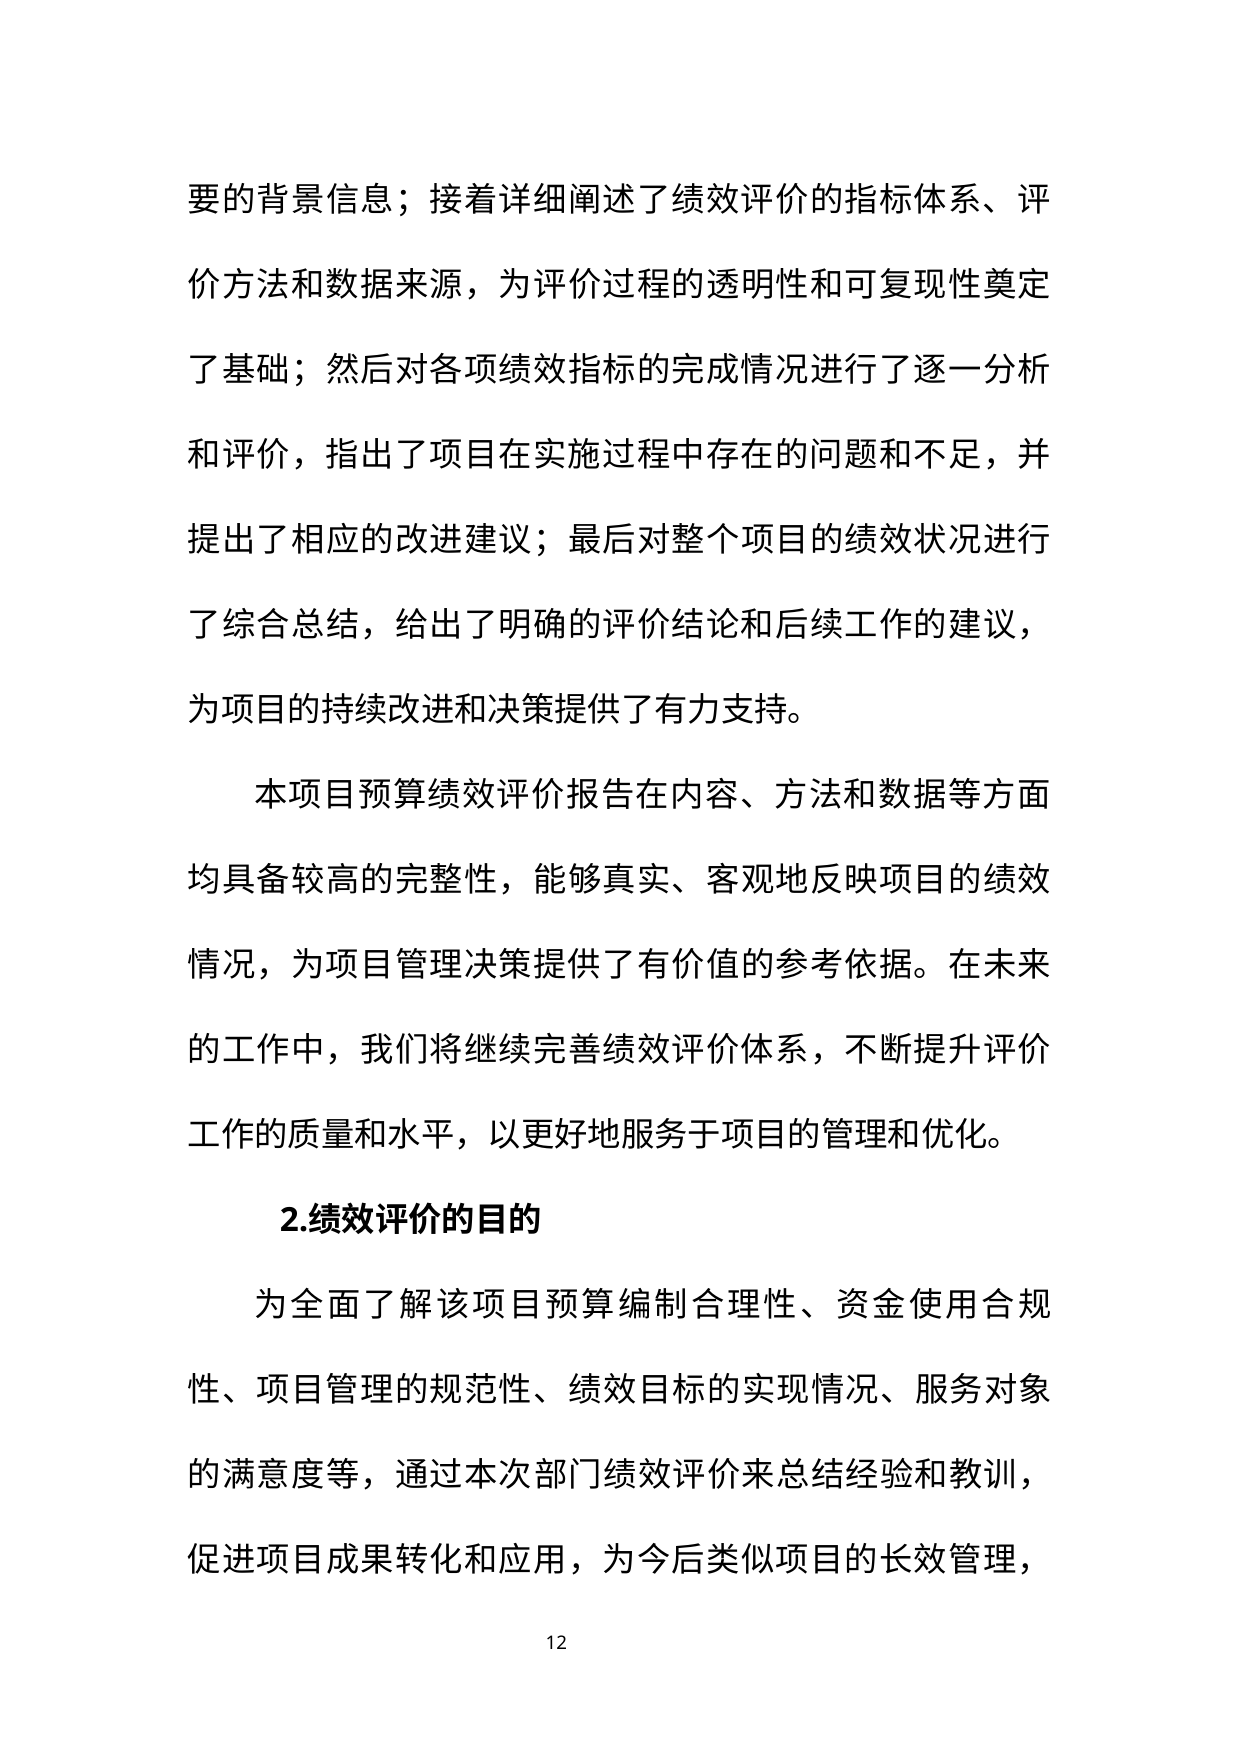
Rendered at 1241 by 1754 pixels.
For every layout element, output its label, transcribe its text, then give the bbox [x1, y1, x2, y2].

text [187, 1259, 1053, 1599]
subtitle 2.绩效评价的目的 [187, 1174, 1053, 1259]
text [187, 154, 1053, 749]
text 本项目预算绩效评价报告在内容、方法和数据等方面均具备较高的完整性，能够真实、客观地反映项目的绩效情况，为项目管理决策提供了有价值的参考依据。在未来的工作中，我们将继续完善绩效评价体系，不断提升评价工作的质量和水平，以更好地服务于项目的管理和优化。 [187, 749, 1053, 1174]
